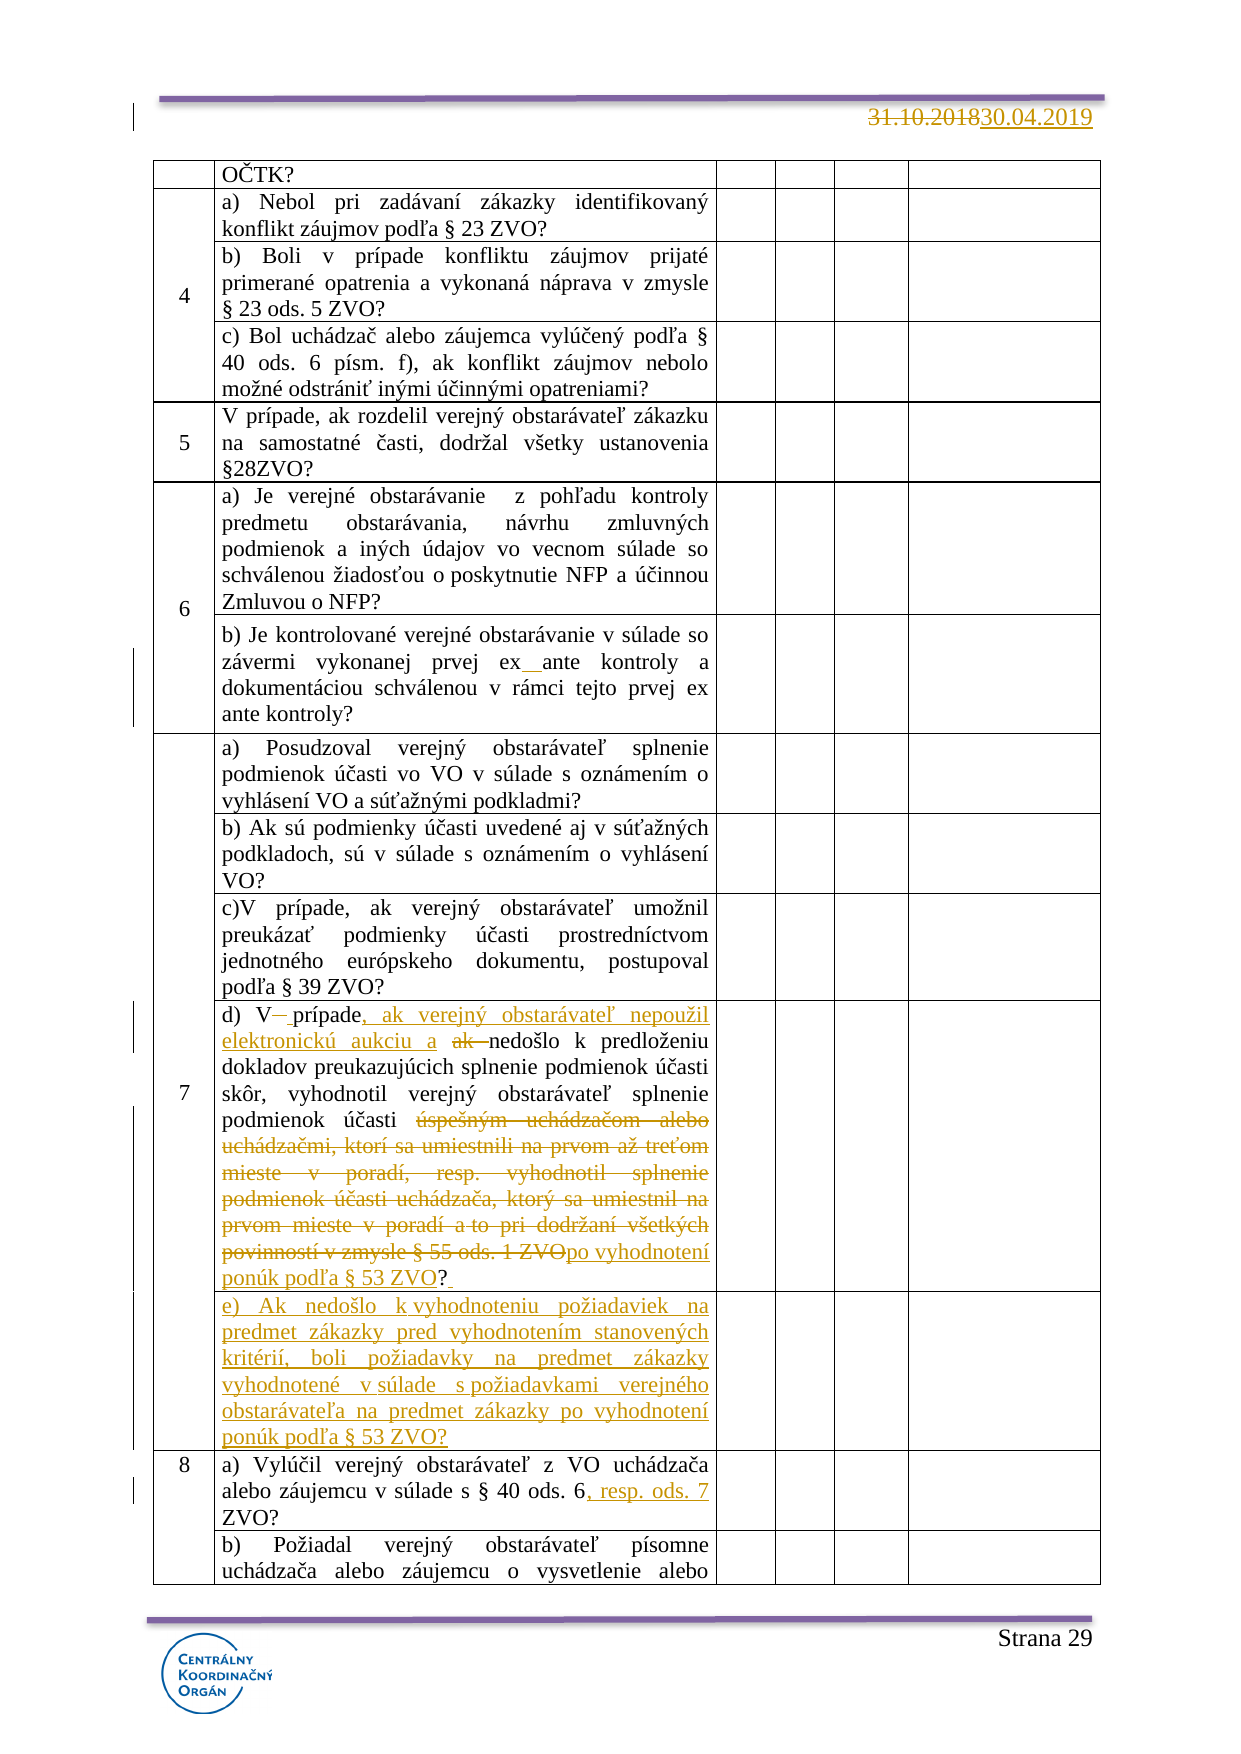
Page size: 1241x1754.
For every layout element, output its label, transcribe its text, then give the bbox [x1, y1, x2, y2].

table_cell [717, 1451, 775, 1530]
table_cell 3 [154, 161, 214, 187]
table_cell [835, 1531, 908, 1584]
table_cell [776, 161, 834, 187]
table_cell b) Ak sú podmienky účasti uvedené aj v súťažných podkladoch, sú v súlade s oznámením o vyhlásení VO? [215, 814, 716, 893]
table_cell [717, 1531, 775, 1584]
table_cell b) Boli v prípade konfliktu záujmov prijaté primerané opatrenia a vykonaná náprava v zmysle § 23 ods. 5 ZVO? [215, 242, 716, 321]
table_cell [835, 242, 908, 321]
table_cell [835, 322, 908, 401]
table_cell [215, 1531, 716, 1584]
table_cell [776, 1451, 834, 1530]
table_cell [909, 615, 1100, 733]
table_cell [909, 1292, 1100, 1450]
table_cell [717, 242, 775, 321]
table_cell a) Posudzoval verejný obstarávateľ splnenie podmienok účasti vo VO v súlade s oznámením o vyhlásení VO a súťažnými podkladmi? [215, 734, 716, 813]
table_cell [909, 189, 1100, 241]
table_cell [717, 615, 775, 733]
table_cell [717, 189, 775, 241]
table_cell [717, 1292, 775, 1450]
table_cell [835, 403, 908, 481]
table_cell [909, 161, 1100, 187]
table_cell [776, 734, 834, 813]
table_cell [717, 734, 775, 813]
table_cell [909, 403, 1100, 481]
table_cell [776, 1001, 834, 1291]
table_cell [909, 734, 1100, 813]
table_cell d) Vprípade nedošlo k predloženiu dokladov preukazujúcich splnenie podmienok účasti skôr, vyhodnotil verejný obstarávateľ splnenie podmienok účasti ? [215, 1001, 716, 1291]
table_cell [776, 242, 834, 321]
table_cell [835, 894, 908, 1000]
table_cell [909, 242, 1100, 321]
table_cell [776, 189, 834, 241]
table_cell [717, 814, 775, 893]
table_cell [909, 814, 1100, 893]
table_cell [776, 403, 834, 481]
table_cell [776, 814, 834, 893]
table_cell [835, 1451, 908, 1530]
table_cell [835, 1292, 908, 1450]
table_cell [717, 403, 775, 481]
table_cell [215, 161, 716, 187]
table_cell [776, 615, 834, 733]
table_cell [717, 1001, 775, 1291]
table_cell 7 [154, 734, 214, 1450]
table_cell [717, 894, 775, 1000]
table_cell c) Bol uchádzač alebo záujemca vylúčený podľa § 40 ods. 6 písm. f), ak konflikt záujmov nebolo možné odstrániť inými účinnými opatreniami? [215, 322, 716, 401]
table_cell [909, 894, 1100, 1000]
table_cell c)V prípade, ak verejný obstarávateľ umožnil preukázať podmienky účasti prostredníctvom jednotného európskeho dokumentu, postupoval podľa § 39 ZVO? [215, 894, 716, 1000]
table_cell [909, 1001, 1100, 1291]
table_cell [909, 1451, 1100, 1530]
table_cell [909, 322, 1100, 401]
table_cell b) Je kontrolované verejné obstarávanie v súlade so závermi vykonanej prvej exante kontroly a dokumentáciou schválenou v rámci tejto prvej exante kontroly? [215, 615, 716, 733]
table_cell [776, 483, 834, 614]
table_cell [776, 1531, 834, 1584]
table_cell 8 [154, 1451, 214, 1584]
table_cell [835, 483, 908, 614]
table_cell [835, 734, 908, 813]
table_cell [717, 483, 775, 614]
table_cell [835, 814, 908, 893]
table_cell [909, 483, 1100, 614]
table_cell [776, 1292, 834, 1450]
table_cell [717, 161, 775, 187]
table_cell a) Nebol pri zadávaní zákazky identifikovaný konflikt záujmov podľa § 23 ZVO? [215, 189, 716, 241]
table_cell a) Vylúčil verejný obstarávateľ z VO uchádzača alebo záujemcu v súlade s § 40 ods. 6 ZVO? [215, 1451, 716, 1530]
table_cell 5 [154, 403, 214, 481]
table_cell 4 [154, 189, 214, 401]
table_cell [909, 1531, 1100, 1584]
table_cell 6 [154, 483, 214, 733]
table_cell [835, 1001, 908, 1291]
table_cell [776, 322, 834, 401]
table_cell [776, 894, 834, 1000]
table_cell [835, 615, 908, 733]
table_cell [835, 189, 908, 241]
picture [159, 1631, 272, 1713]
table_cell [717, 322, 775, 401]
table_cell [835, 161, 908, 187]
table_cell a) Je verejné obstarávanie z pohľadu kontroly predmetu obstarávania, návrhu zmluvných podmienok a iných údajov vo vecnom súlade so schválenou žiadosťou o poskytnutie NFP a účinnou Zmluvou o NFP? [215, 483, 716, 614]
table_cell V prípade, ak rozdelil verejný obstarávateľ zákazku na samostatné časti, dodržal všetky ustanovenia §28ZVO? [215, 403, 716, 481]
table_cell [215, 1292, 716, 1450]
